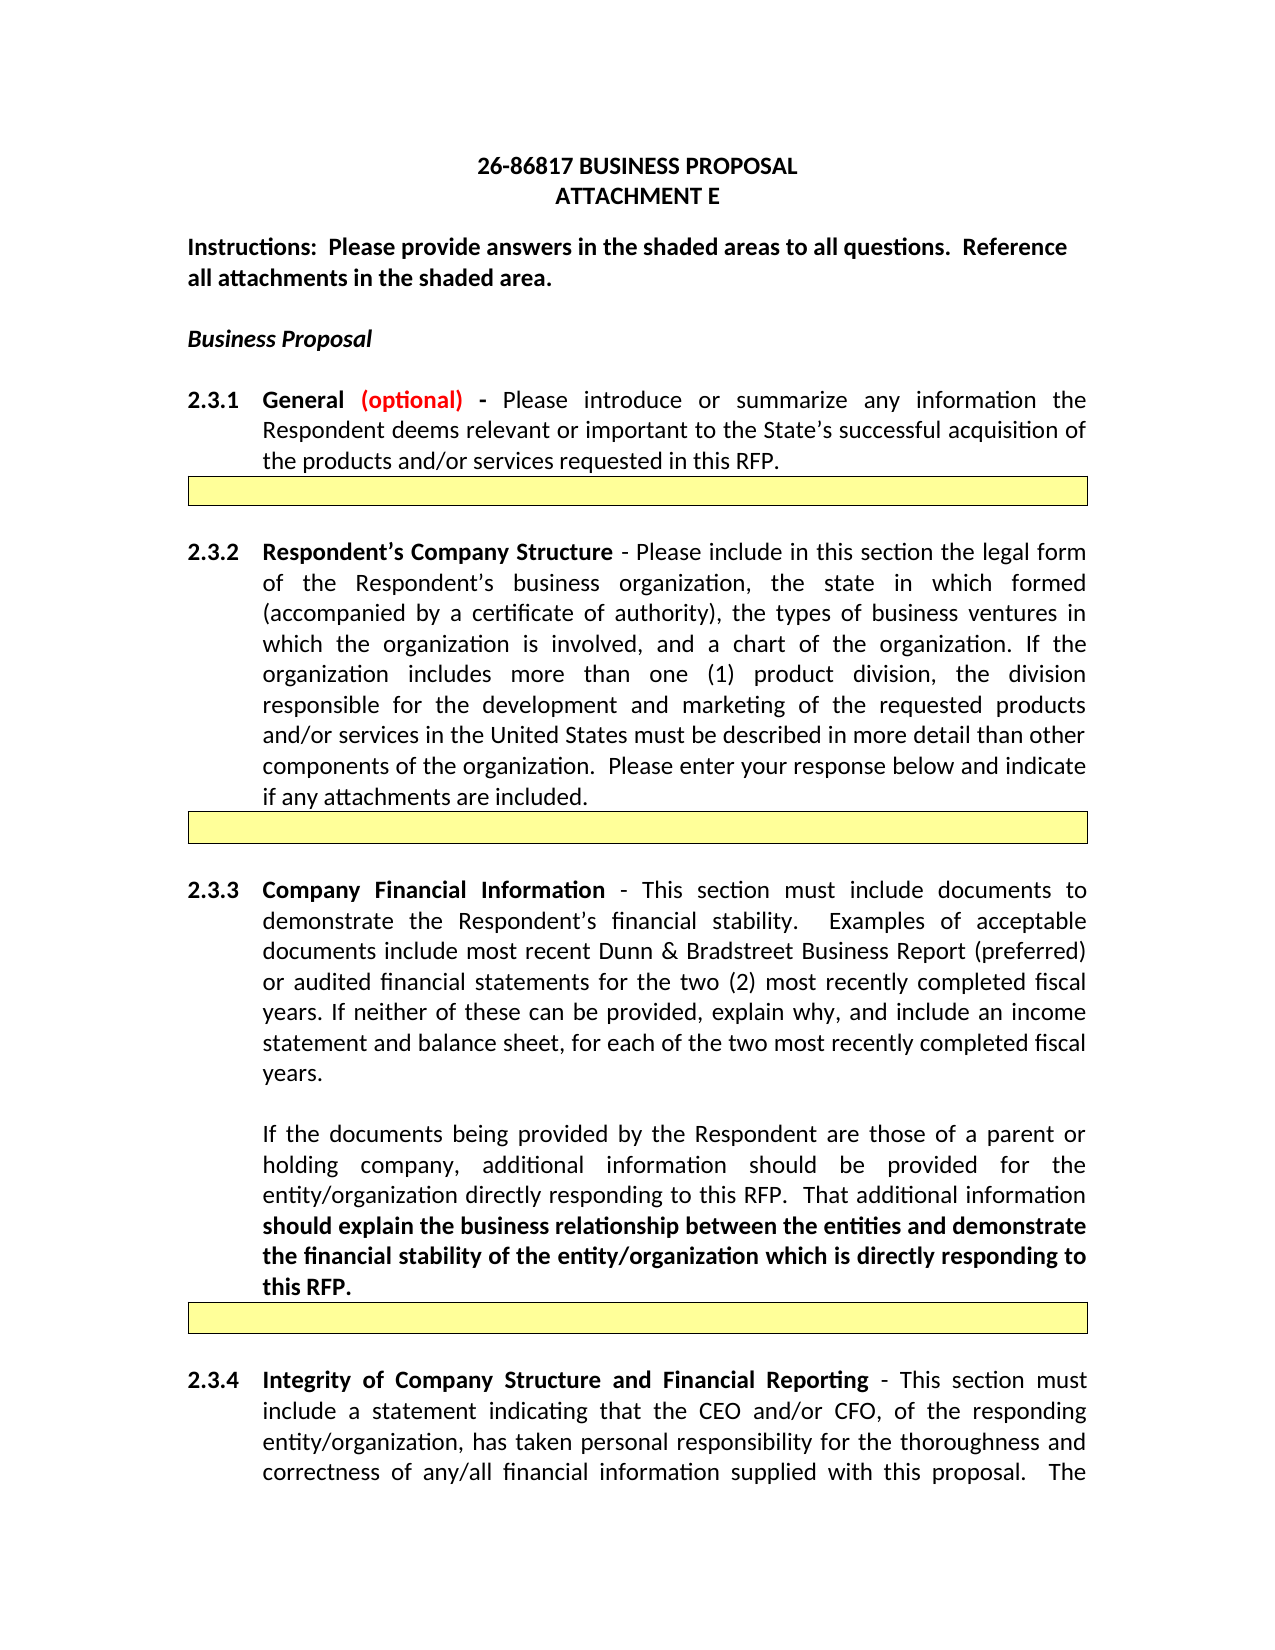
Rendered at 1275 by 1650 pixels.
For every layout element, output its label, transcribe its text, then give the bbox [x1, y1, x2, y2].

list Respondent’s Company Structure - Please include in this section the legal form of the Respondent’s business organization, the state in which formed (accompanied by a certificate of authority), the types of business ventures in which the organization is involved, and a chart of the organization. If the organization includes more than one (1) product division, the division responsible for the development and marketing of the requested products and/or services in the United States must be described in more detail than other components of the organization. Please enter your response below and indicate if any attachments are included. [187, 536, 1087, 811]
table_header [189, 1303, 1087, 1333]
list Company Financial Information - This section must include documents to demonstrate the Respondent’s financial stability. Examples of acceptable documents include most recent Dunn & Bradstreet Business Report (preferred) or audited financial statements for the two (2) most recently completed fiscal years. If neither of these can be provided, explain why, and include an income statement and balance sheet, for each of the two most recently completed fiscal years. [187, 874, 1087, 1088]
table_header [189, 812, 1087, 843]
text Instructions: Please provide answers in the shaded areas to all questions. Reference all attachments in the shaded area. [187, 231, 1087, 292]
table_header [189, 477, 1087, 505]
list General (optional) - Please introduce or summarize any information the Respondent deems relevant or important to the State’s successful acquisition of the products and/or services requested in this RFP. [187, 384, 1087, 476]
text If the documents being provided by the Respondent are those of a parent or holding company, additional information should be provided for the entity/organization directly responding to this RFP. That additional information should explain the business relationship between the entities and demonstrate the financial stability of the entity/organization which is directly responding to this RFP. [262, 1118, 1087, 1302]
text 26-86817 BUSINESS PROPOSAL [187, 150, 1087, 181]
text ATTACHMENT E [187, 181, 1087, 211]
text Business Proposal [187, 323, 1087, 353]
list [187, 1365, 1087, 1487]
